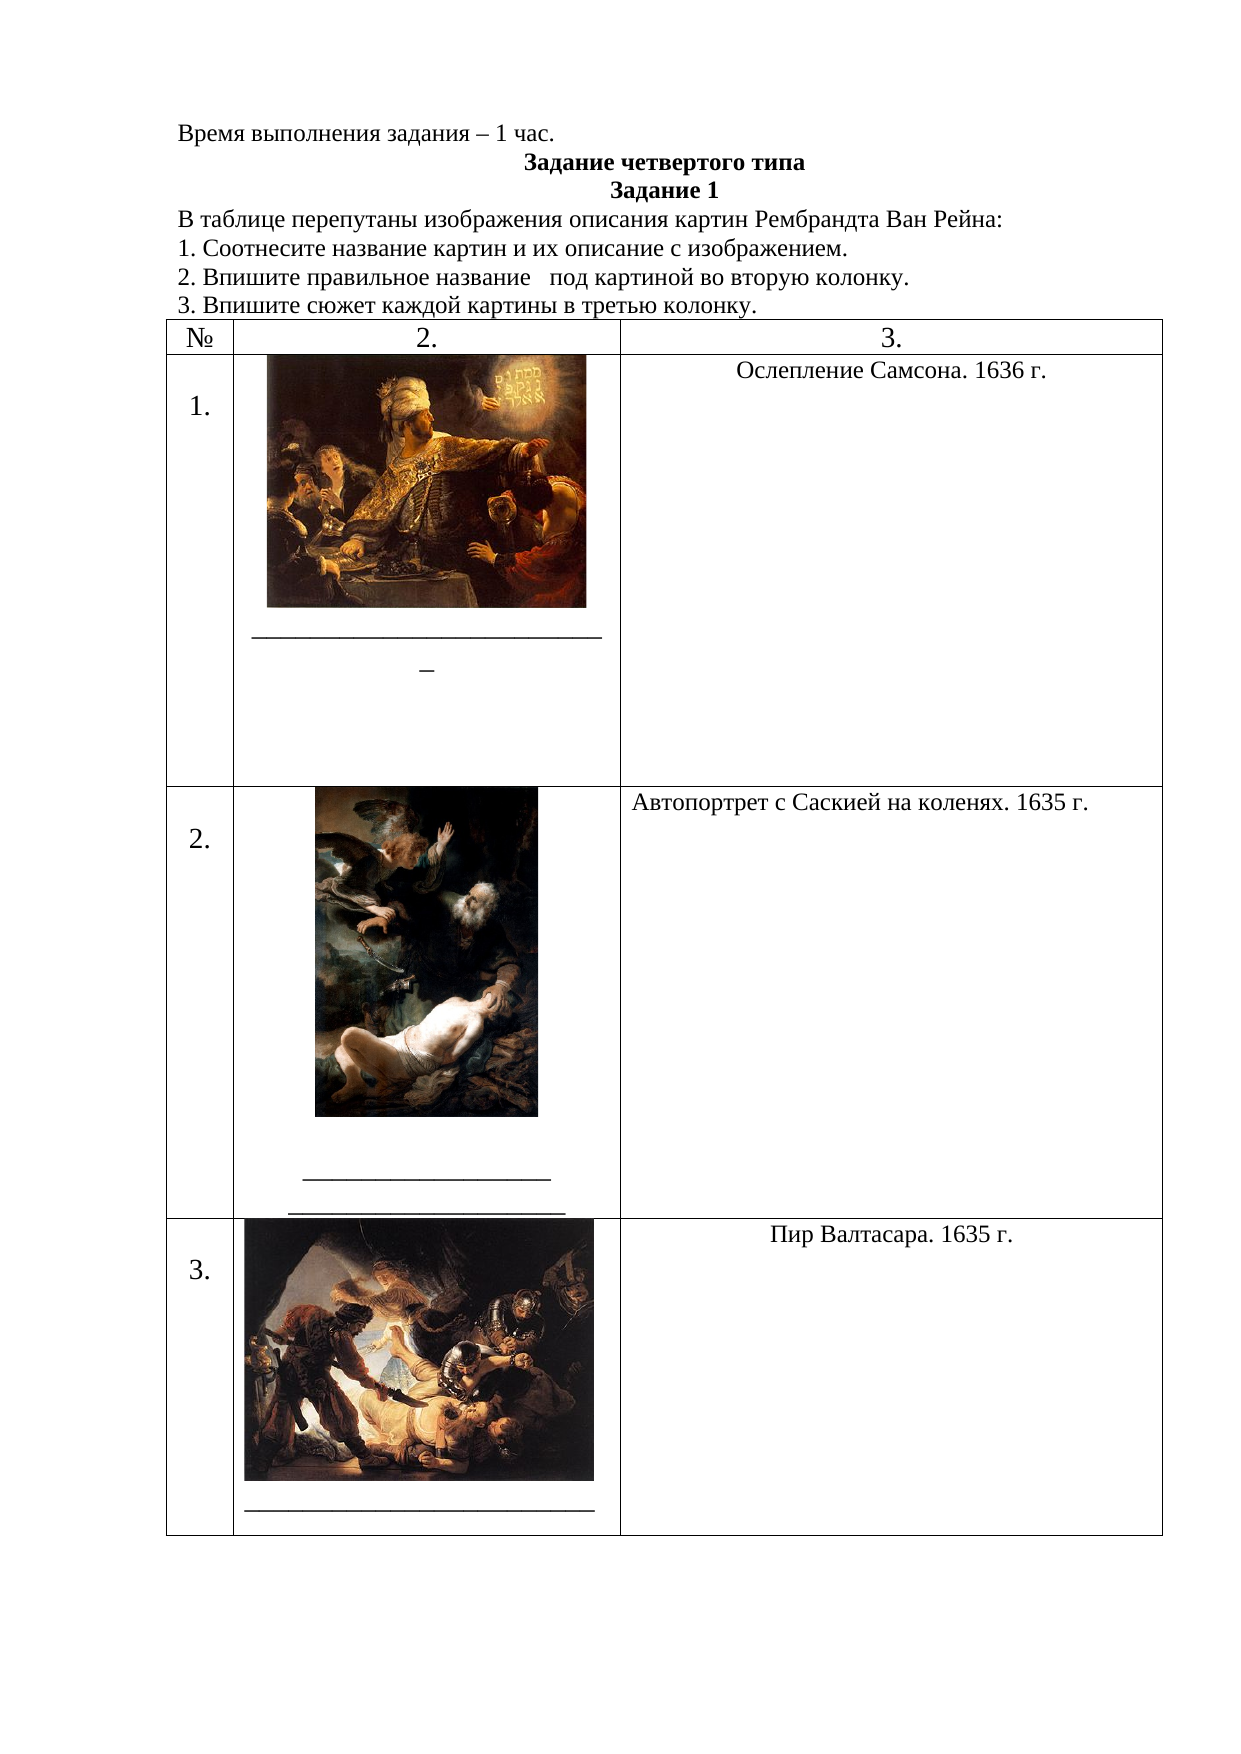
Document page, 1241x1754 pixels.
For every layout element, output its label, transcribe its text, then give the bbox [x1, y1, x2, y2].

table_header 3. [621, 320, 1162, 354]
table_cell Пир Валтасара. 1635 г. [621, 1219, 1162, 1535]
picture [266, 355, 587, 608]
table_cell _________________ ___________________ [234, 787, 620, 1218]
text Задание четвертого типа [177, 147, 1152, 176]
table_cell _________________________ [234, 355, 620, 786]
text 3. Впишите сюжет каждой картины в третью колонку. [177, 291, 1152, 319]
text 1. Соотнесите название картин и их описание с изображением. [177, 233, 1152, 262]
picture [244, 1218, 594, 1481]
picture [315, 787, 539, 1117]
table_cell 2. [167, 787, 233, 1218]
table_header № [167, 320, 233, 354]
table_header 2. [234, 320, 620, 354]
text Время выполнения задания – 1 час. [177, 118, 1152, 147]
text 2. Впишите правильное название под картиной во вторую колонку. [177, 262, 1152, 291]
table_cell 3. [167, 1219, 233, 1535]
text Задание 1 [177, 176, 1152, 204]
table_cell Ослепление Самсона. 1636 г. [621, 355, 1162, 786]
table_cell ________________________ [234, 1219, 620, 1535]
table_cell Автопортрет с Саскией на коленях. 1635 г. [621, 787, 1162, 1218]
text В таблице перепутаны изображения описания картин Рембрандта Ван Рейна: [177, 204, 1152, 233]
table_cell 1. [167, 355, 233, 786]
